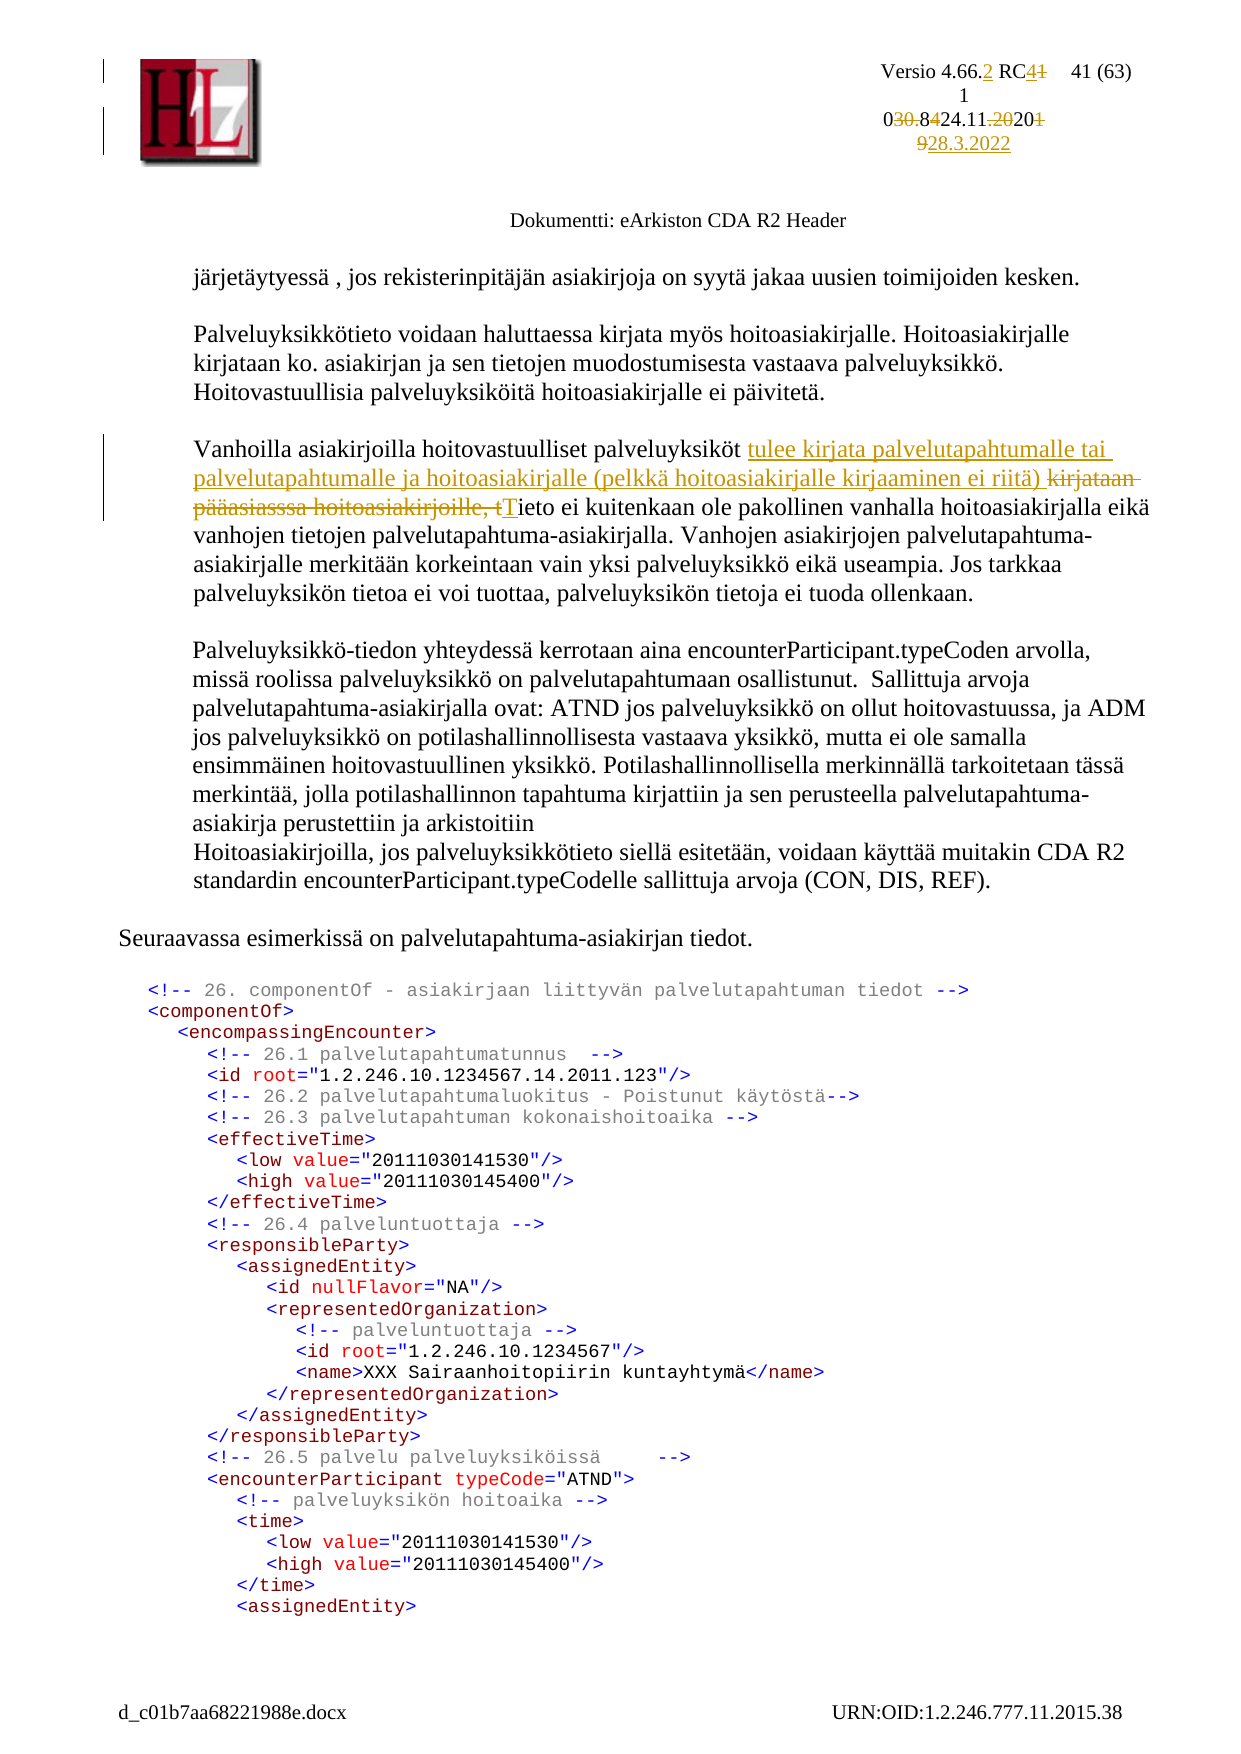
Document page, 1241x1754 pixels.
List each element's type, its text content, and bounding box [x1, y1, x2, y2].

text <responsibleParty> [118, 1236, 1152, 1257]
text <assignedEntity> [118, 1597, 1152, 1618]
text <representedOrganization> [118, 1299, 1152, 1321]
text <high value="20111030145400"/> [118, 1172, 1152, 1193]
text <name>XXX Sairaanhoitopiirin kuntayhtymä</name> [118, 1363, 1152, 1384]
text <time> [118, 1512, 1152, 1533]
text <assignedEntity> [118, 1257, 1152, 1278]
text <!-- 26.5 palvelu palveluyksiköissä --> [118, 1448, 1152, 1469]
text <!-- 26. componentOf - asiakirjaan liittyvän palvelutapahtuman tiedot --> [118, 981, 1152, 1002]
text <id root="1.2.246.10.1234567.14.2011.123"/> [118, 1066, 1152, 1087]
text <effectiveTime> [118, 1129, 1152, 1151]
text <componentOf> [118, 1002, 1152, 1023]
text <encompassingEncounter> [118, 1023, 1152, 1044]
text <high value="20111030145400"/> [118, 1554, 1152, 1576]
text </effectiveTime> [118, 1193, 1152, 1214]
text <id nullFlavor="NA"/> [118, 1278, 1152, 1299]
text Seuraavassa esimerkissä on palvelutapahtuma-asiakirjan tiedot. [118, 923, 1152, 952]
text <!-- palveluntuottaja --> [118, 1321, 1152, 1342]
text <!-- 26.3 palvelutapahtuman kokonaishoitoaika --> [118, 1108, 1152, 1129]
text </representedOrganization> [118, 1384, 1152, 1406]
text <!-- palveluyksikön hoitoaika --> [118, 1491, 1152, 1512]
text <!-- 26.4 palveluntuottaja --> [118, 1214, 1152, 1236]
text </assignedEntity> [118, 1406, 1152, 1427]
text </responsibleParty> [118, 1427, 1152, 1448]
text Hoitoasiakirjoilla, jos palveluyksikkötieto siellä esitetään, voidaan käyttää muitakin CDA R2 standardin encounterParticipant.typeCodelle sallittuja arvoja (CON, DIS, REF). [193, 837, 1152, 894]
text </time> [118, 1576, 1152, 1597]
text <encounterParticipant typeCode="ATND"> [118, 1469, 1152, 1491]
text <low value="20111030141530"/> [118, 1151, 1152, 1172]
picture [140, 59, 263, 167]
text <!-- 26.2 palvelutapahtumaluokitus - Poistunut käytöstä--> [118, 1087, 1152, 1108]
text <low value="20111030141530"/> [118, 1533, 1152, 1554]
text <!-- 26.1 palvelutapahtumatunnus --> [118, 1044, 1152, 1066]
text Palveluyksikkö-tiedon yhteydessä kerrotaan aina encounterParticipant.typeCoden arvolla, missä roolissa palveluyksikkö on palvelutapahtumaan osallistunut. Sallittuja arvoja palvelutapahtuma-asiakirjalla ovat: ATND jos palveluyksikkö on ollut hoitovastuussa, ja ADM jos palveluyksikkö on potilashallinnollisesta vastaava yksikkö, mutta ei ole samalla ensimmäinen hoitovastuullinen yksikkö. Potilashallinnollisella merkinnällä tarkoitetaan tässä merkintää, jolla potilashallinnon tapahtuma kirjattiin ja sen perusteella palvelutapahtuma-asiakirja perustettiin ja arkistoitiin [192, 636, 1152, 837]
text <id root="1.2.246.10.1234567"/> [118, 1342, 1152, 1363]
